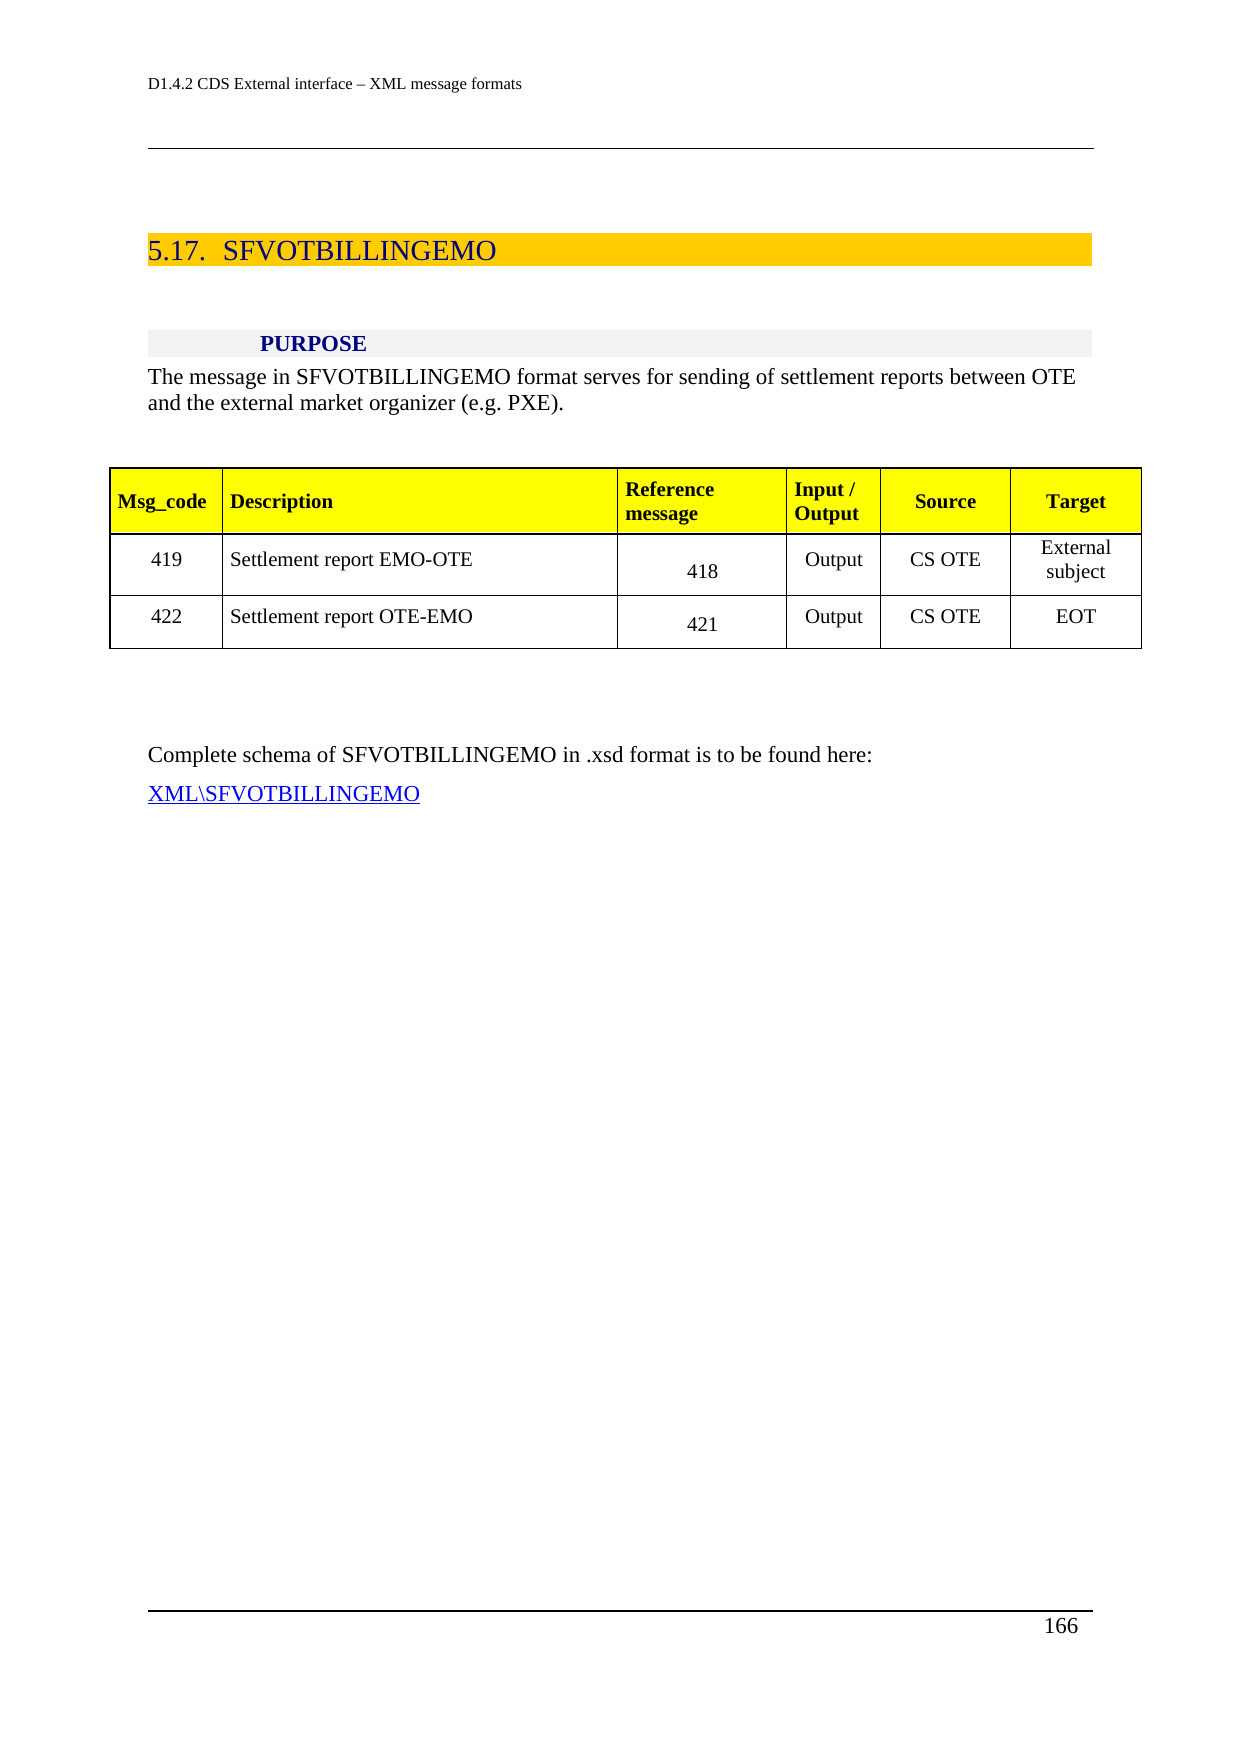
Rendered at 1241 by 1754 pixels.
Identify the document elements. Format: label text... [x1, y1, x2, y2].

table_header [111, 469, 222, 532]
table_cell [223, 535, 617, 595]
text XML\SFVOTBILLINGEMO [148, 780, 1092, 806]
subtitle PURPOSE [148, 330, 1092, 357]
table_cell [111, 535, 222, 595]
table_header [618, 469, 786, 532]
subtitle SFVOTBILLINGEMO [148, 233, 1092, 266]
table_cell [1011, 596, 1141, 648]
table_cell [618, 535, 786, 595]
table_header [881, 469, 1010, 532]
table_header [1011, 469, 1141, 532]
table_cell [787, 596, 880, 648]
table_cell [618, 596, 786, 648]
text The message in SFVOTBILLINGEMO format serves for sending of settlement reports between OTE and the external market organizer (e.g. PXE). [148, 363, 1092, 416]
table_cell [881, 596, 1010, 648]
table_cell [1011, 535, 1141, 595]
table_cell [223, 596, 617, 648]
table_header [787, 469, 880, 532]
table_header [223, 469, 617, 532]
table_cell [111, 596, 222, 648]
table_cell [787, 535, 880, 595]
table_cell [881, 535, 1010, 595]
text Complete schema of SFVOTBILLINGEMO in .xsd format is to be found here: [148, 741, 1092, 767]
